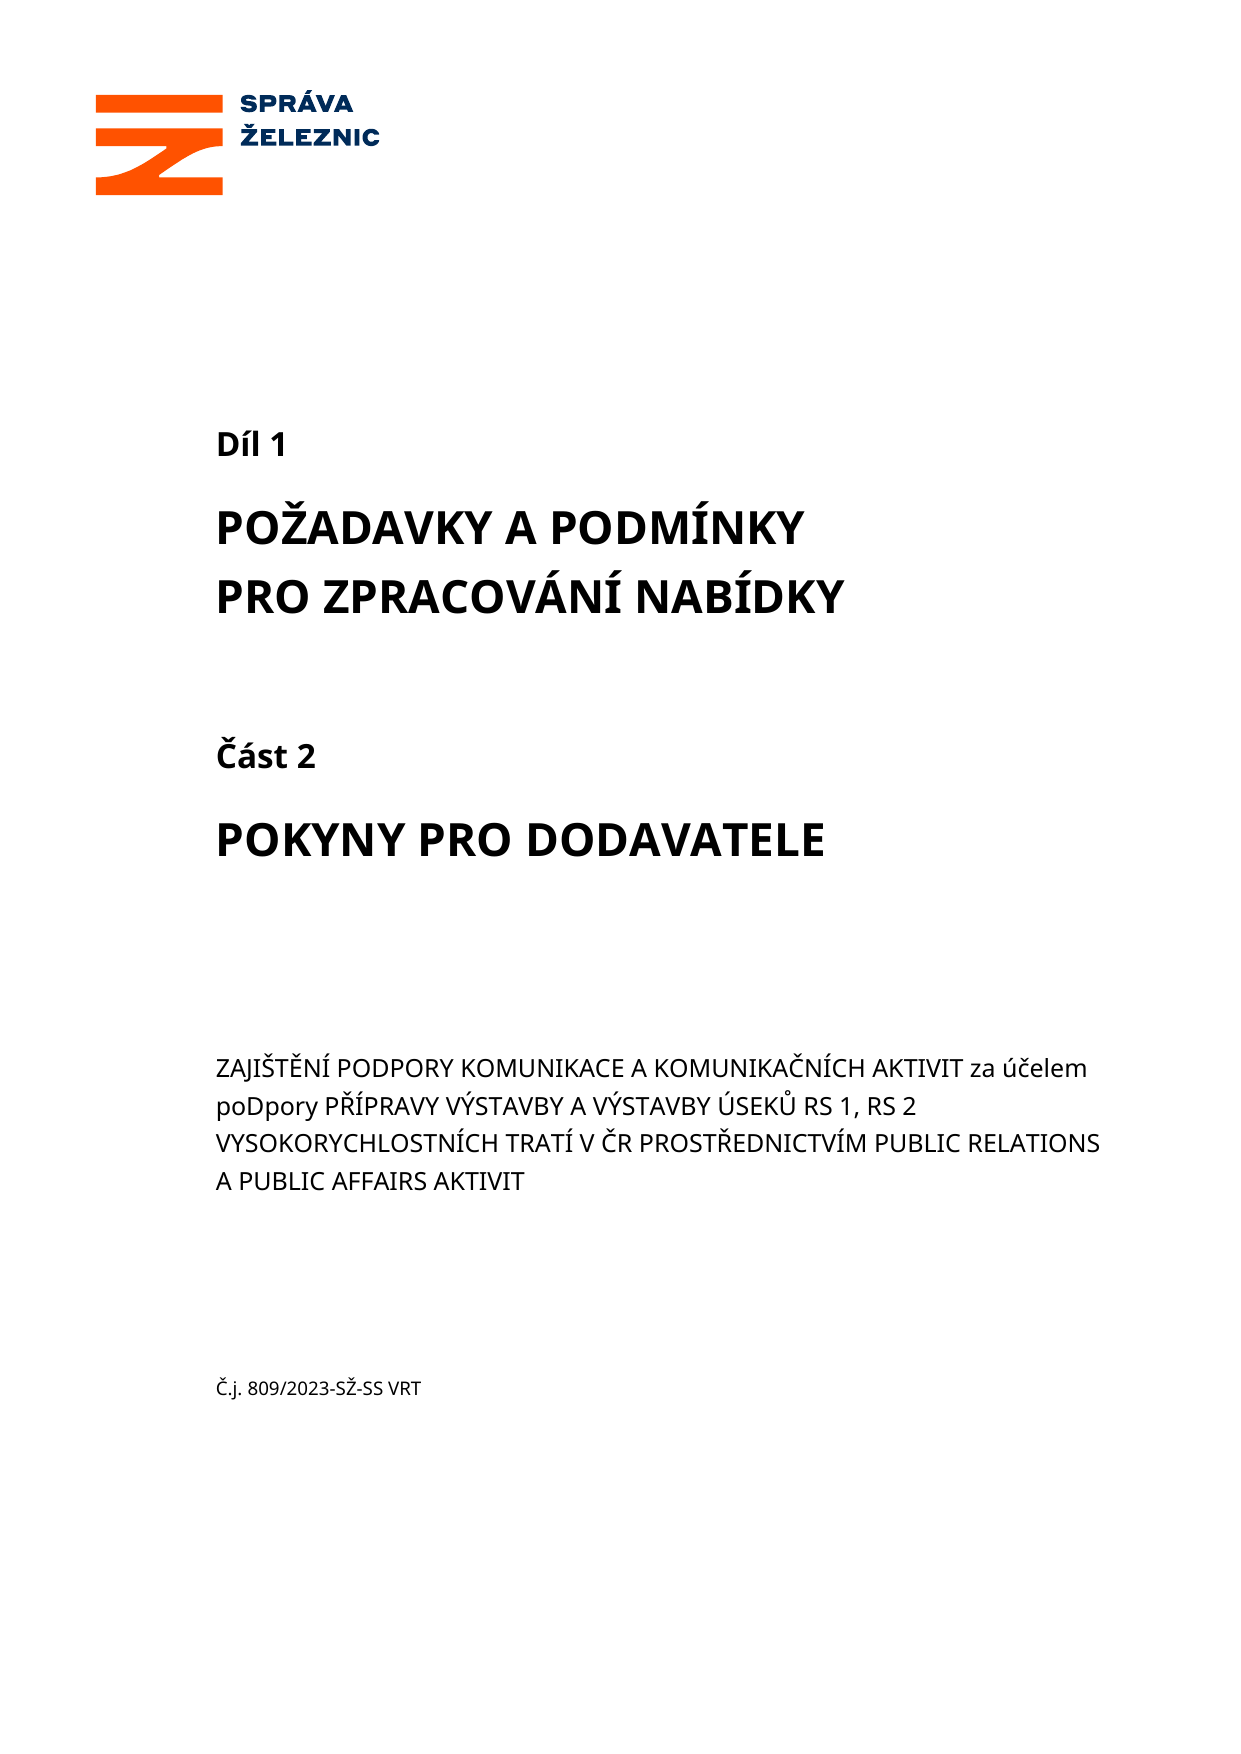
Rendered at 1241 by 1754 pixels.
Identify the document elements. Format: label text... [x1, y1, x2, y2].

text Pokyny pro dodavatele [216, 808, 1122, 870]
text Č.j. 809/2023-SŽ-SS VRT [216, 1375, 1122, 1401]
text Požadavky a podmínky pro zpracování nabídky [216, 496, 1122, 627]
text Část 2 [216, 733, 1122, 778]
text Díl 1 [216, 421, 1122, 466]
